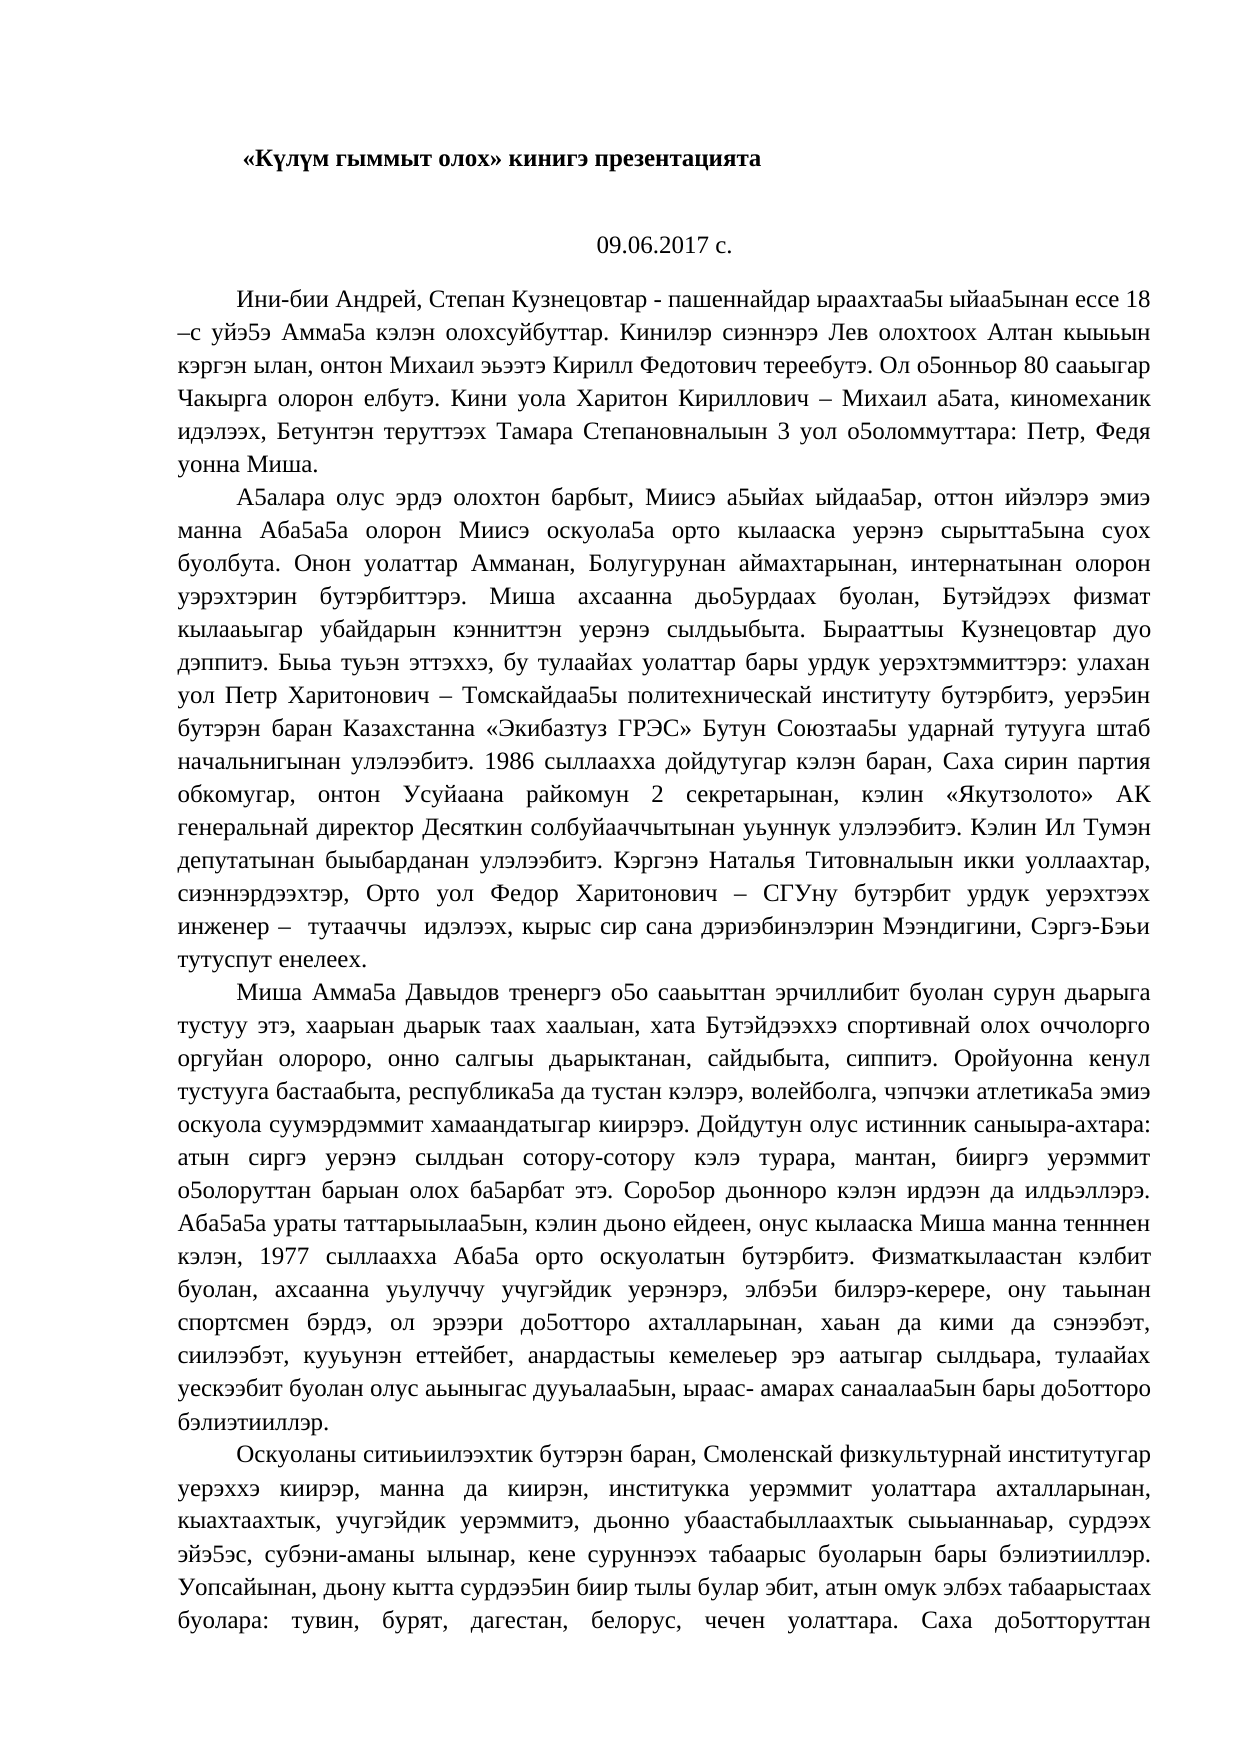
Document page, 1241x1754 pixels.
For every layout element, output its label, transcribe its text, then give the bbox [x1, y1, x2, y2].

text 09.06.2017 с. [177, 230, 1152, 259]
text «Күлүм гыммыт олох» кинигэ презентацията [177, 143, 1152, 172]
text Ини-бии Андрей, Степан Кузнецовтар - пашеннайдар ыраахтаа5ы ыйаа5ынан ессе 18 –с уйэ5э Амма5а кэлэн олохсуйбуттар. Кинилэр сиэннэрэ Лев олохтоох Алтан кыыьын кэргэн ылан, онтон Михаил эьээтэ Кирилл Федотович тереебутэ. Ол о5онньор 80 сааьыгар Чакырга олорон елбутэ. Кини уола Харитон Кириллович – Михаил а5ата, киномеханик идэлээх, Бетунтэн теруттээх Тамара Степановналыын 3 уол о5оломмуттара: Петр, Федя уонна Миша. [177, 284, 1152, 478]
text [177, 1439, 1152, 1633]
text А5алара олус эрдэ олохтон барбыт, Миисэ а5ыйах ыйдаа5ар, оттон ийэлэрэ эмиэ манна Аба5а5а олорон Миисэ оскуола5а орто кылааска уерэнэ сырытта5ына суох буолбута. Онон уолаттар Амманан, Болугурунан аймахтарынан, интернатынан олорон уэрэхтэрин бутэрбиттэрэ. Миша ахсаанна дьо5урдаах буолан, Бутэйдээх физмат кылааьыгар убайдарын кэнниттэн уерэнэ сылдьыбыта. Бырааттыы Кузнецовтар дуо дэппитэ. Быьа туьэн эттэххэ, бу тулаайах уолаттар бары урдук уерэхтэммиттэрэ: улахан уол Петр Харитонович – Томскайдаа5ы политехническай институту бутэрбитэ, уерэ5ин бутэрэн баран Казахстанна «Экибазтуз ГРЭС» Бутун Союзтаа5ы ударнай тутууга штаб начальнигынан улэлээбитэ. 1986 сыллаахха дойдутугар кэлэн баран, Саха сирин партия обкомугар, онтон Усуйаана райкомун 2 секретарынан, кэлин «Якутзолото» АК генеральнай директор Десяткин солбуйааччытынан уьуннук улэлээбитэ. Кэлин Ил Тумэн депутатынан быыбарданан улэлээбитэ. Кэргэнэ Наталья Титовналыын икки уоллаахтар, сиэннэрдээхтэр, Орто уол Федор Харитонович – СГУну бутэрбит урдук уерэхтээх инженер – тутааччы идэлээх, кырыс сир сана дэриэбинэлэрин Мээндигини, Сэргэ-Бэьи тутуспут енелеех. [177, 482, 1152, 973]
text Миша Амма5а Давыдов тренергэ о5о сааьыттан эрчиллибит буолан сурун дьарыга тустуу этэ, хаарыан дьарык таах хаалыан, хата Бутэйдээххэ спортивнай олох оччолорго оргуйан олороро, онно салгыы дьарыктанан, сайдыбыта, сиппитэ. Оройуонна кенул тустууга бастаабыта, республика5а да тустан кэлэрэ, волейболга, чэпчэки атлетика5а эмиэ оскуола суумэрдэммит хамаандатыгар киирэрэ. Дойдутун олус истинник саныыра-ахтара: атын сиргэ уерэнэ сылдьан сотору-сотору кэлэ турара, мантан, бииргэ уерэммит о5олоруттан барыан олох ба5арбат этэ. Соро5ор дьонноро кэлэн ирдээн да илдьэллэрэ. Аба5а5а ураты таттарыылаа5ын, кэлин дьоно ейдеен, онус кылааска Миша манна тенннен кэлэн, 1977 сыллаахха Аба5а орто оскуолатын бутэрбитэ. Физматкылаастан кэлбит буолан, ахсаанна уьулуччу учугэйдик уерэнэрэ, элбэ5и билэрэ-керере, ону таьынан спортсмен бэрдэ, ол эрээри до5отторо ахталларынан, хаьан да кими да сэнээбэт, сиилээбэт, кууьунэн еттейбет, анардастыы кемелеьер эрэ аатыгар сылдьара, тулаайах уескээбит буолан олус аьыныгас дууьалаа5ын, ыраас- амарах санаалаа5ын бары до5отторо бэлиэтииллэр. [177, 977, 1152, 1435]
